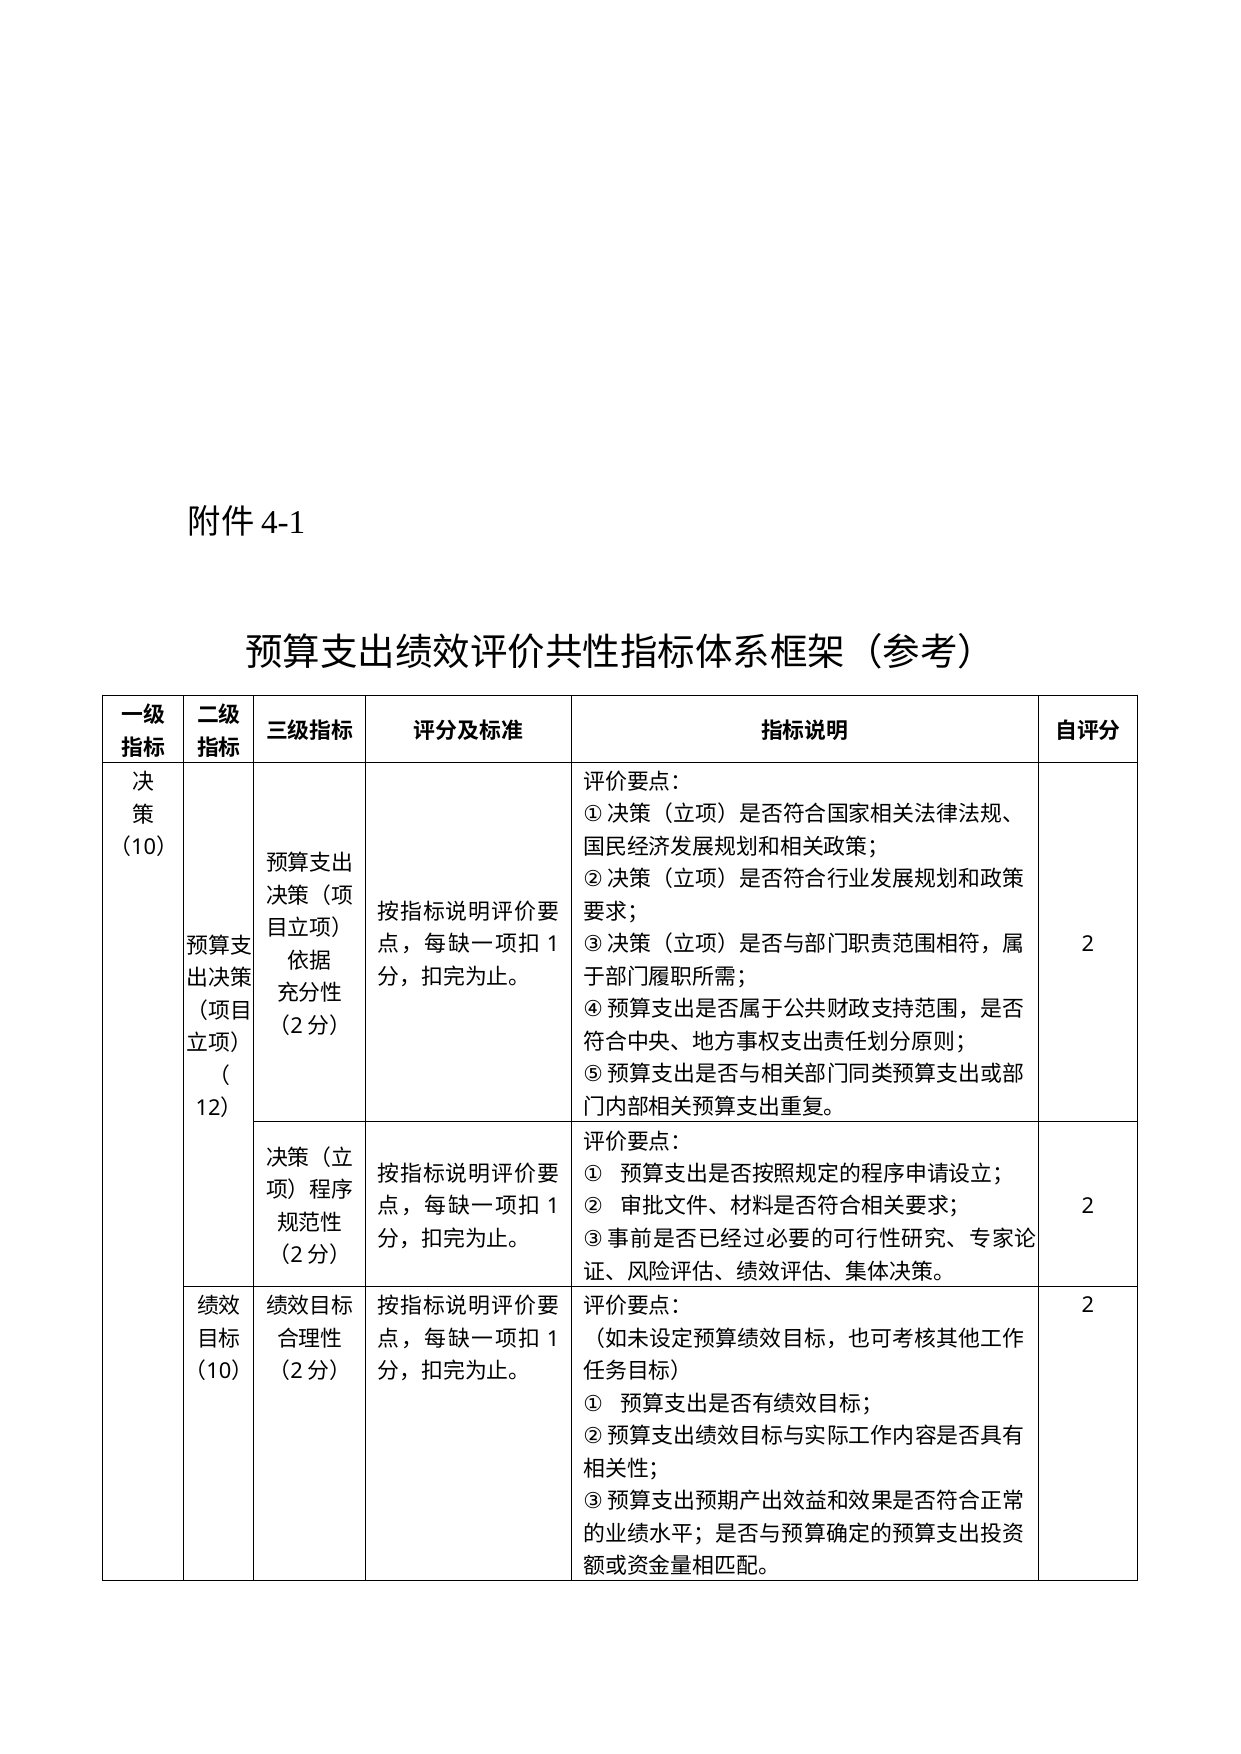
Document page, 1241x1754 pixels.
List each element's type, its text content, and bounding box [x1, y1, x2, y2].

table_header 指标说明 [572, 696, 1038, 762]
table_cell 2 [1039, 1122, 1137, 1286]
table_cell 预算支出决策（项目立项）依据 充分性 （2分） [254, 763, 365, 1121]
table_header 二级 指标 [184, 696, 253, 762]
table_cell 绩效 目标（10） [184, 1287, 253, 1580]
text 预算支出绩效评价共性指标体系框架（参考） [187, 617, 1053, 682]
table_header 评分及标准 [366, 696, 571, 762]
table_header 自评分 [1039, 696, 1137, 762]
table_cell 按指标说明评价要点，每缺一项扣1分，扣完为止。 [366, 1122, 571, 1286]
table_cell 按指标说明评价要点，每缺一项扣1分，扣完为止。 [366, 763, 571, 1121]
text 附件4-1 [187, 487, 1053, 552]
table_cell 2 [1039, 763, 1137, 1121]
table_cell 决 策 （10） [103, 763, 183, 1580]
table_cell 按指标说明评价要点，每缺一项扣1分，扣完为止。 [366, 1287, 571, 1580]
table_cell 预算支出决策 （项目立项）（12） [184, 763, 253, 1286]
table_header 三级指标 [254, 696, 365, 762]
table_header 一级 指标 [103, 696, 183, 762]
table_cell 决策（立项）程序规范性 （2分） [254, 1122, 365, 1286]
table_cell 绩效目标 合理性 （2分） [254, 1287, 365, 1580]
table_cell 评价要点： （如未设定预算绩效目标，也可考核其他工作任务目标） 预算支出是否有绩效目标； ②预算支出绩效目标与实际工作内容是否具有相关性； ③预算支出预期产出效益和效果是否符合正常的业绩水平；是否与预算确定的预算支出投资额或资金量相匹配。 [572, 1287, 1038, 1580]
table_cell 评价要点： ①决策（立项）是否符合国家相关法律法规、国民经济发展规划和相关政策； ②决策（立项）是否符合行业发展规划和政策要求； ③决策（立项）是否与部门职责范围相符，属于部门履职所需； ④预算支出是否属于公共财政支持范围，是否符合中央、地方事权支出责任划分原则； ⑤预算支出是否与相关部门同类预算支出或部门内部相关预算支出重复。 [572, 763, 1038, 1121]
table_cell 2 [1039, 1287, 1137, 1580]
table_cell 评价要点： 预算支出是否按照规定的程序申请设立； 审批文件、材料是否符合相关要求； ③事前是否已经过必要的可行性研究、专家论证、风险评估、绩效评估、集体决策。 [572, 1122, 1038, 1286]
